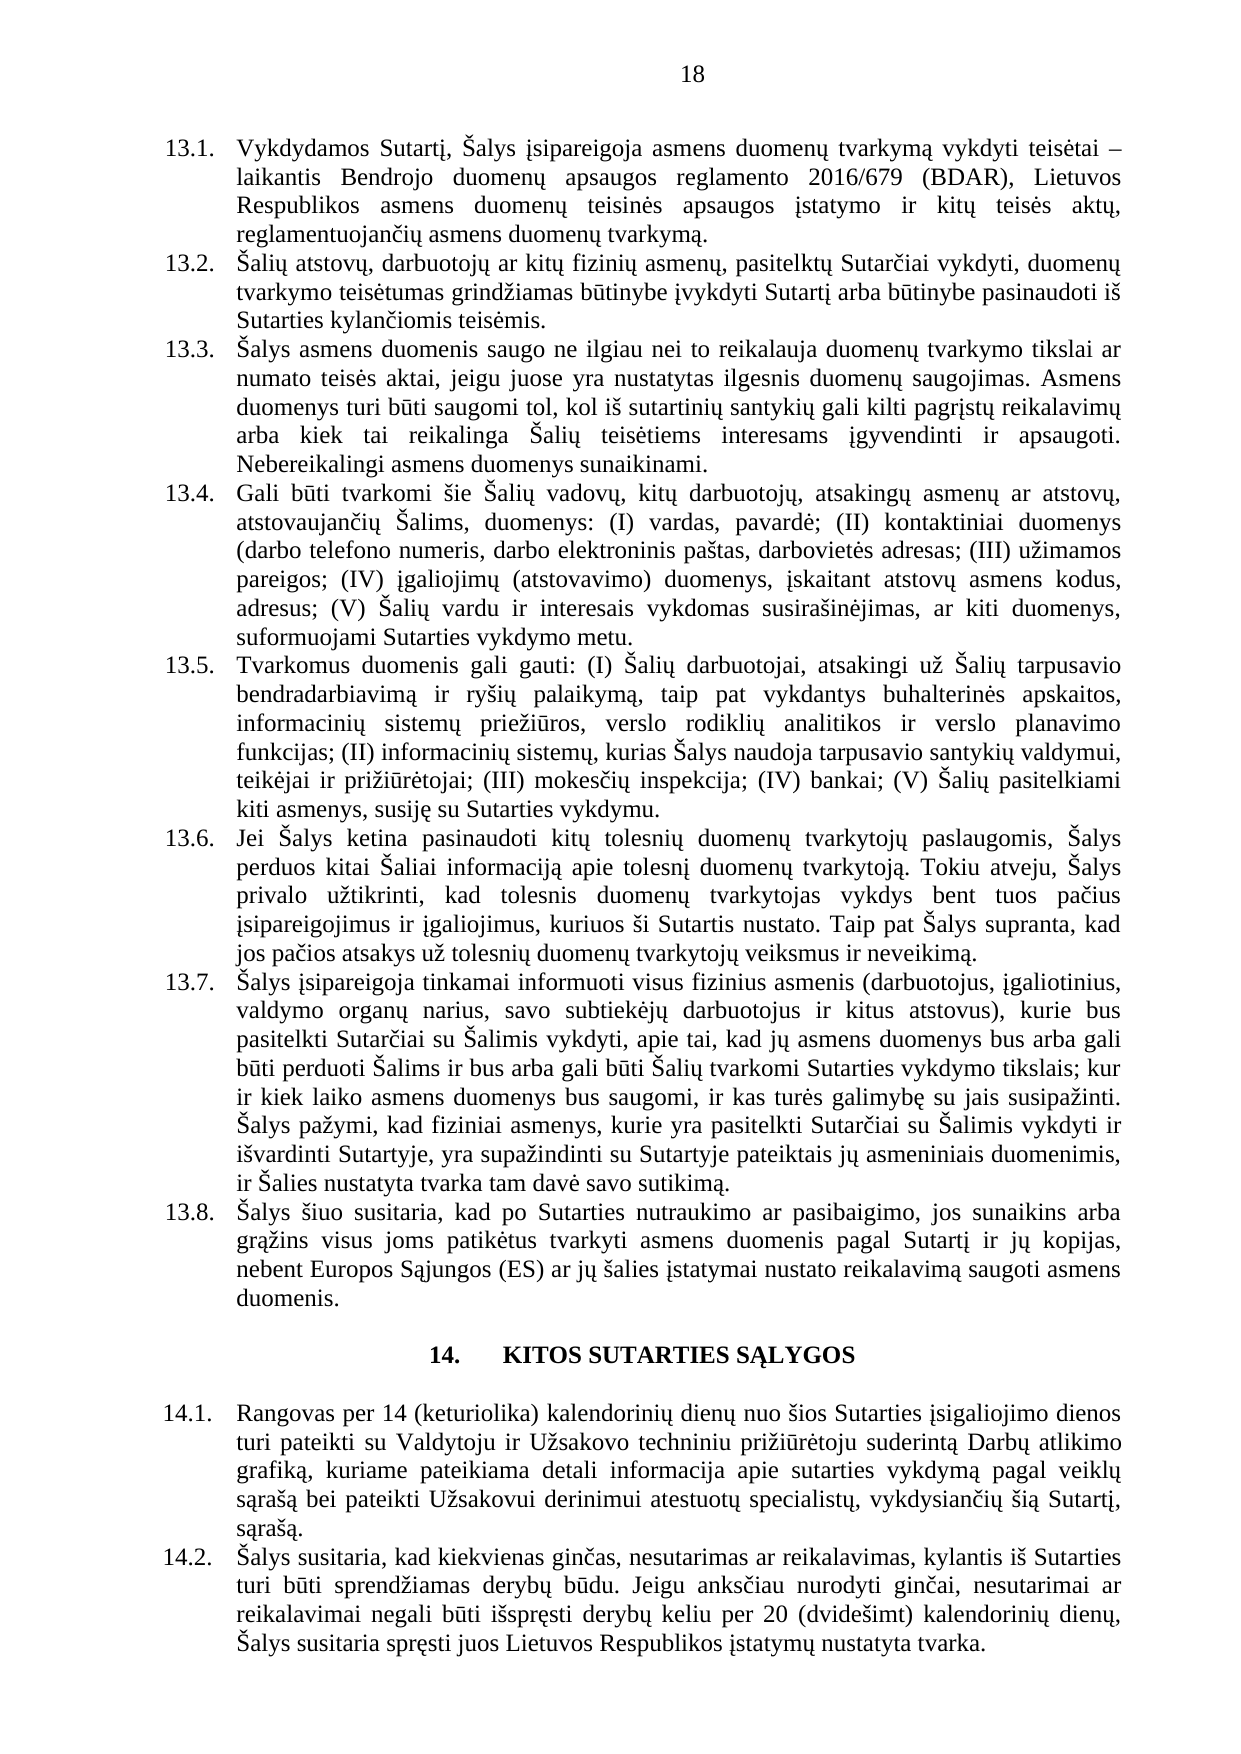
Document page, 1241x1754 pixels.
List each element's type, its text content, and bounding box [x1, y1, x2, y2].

list Šalys susitaria, kad kiekvienas ginčas, nesutarimas ar reikalavimas, kylantis iš Sutarties turi būti sprendžiamas derybų būdu. Jeigu anksčiau nurodyti ginčai, nesutarimai ar reikalavimai negali būti išspręsti derybų keliu per 20 (dvidešimt) kalendorinių dienų, Šalys susitaria spręsti juos Lietuvos Respublikos įstatymų nustatyta tvarka. [162, 1542, 1122, 1657]
list Šalys šiuo susitaria, kad po Sutarties nutraukimo ar pasibaigimo, jos sunaikins arba grąžins visus joms patikėtus tvarkyti asmens duomenis pagal Sutartį ir jų kopijas, nebent Europos Sąjungos (ES) ar jų šalies įstatymai nustato reikalavimą saugoti asmens duomenis. [164, 1197, 1122, 1312]
list KITOS SUTARTIES SĄLYGOS [162, 1340, 1122, 1369]
list Vykdydamos Sutartį, Šalys įsipareigoja asmens duomenų tvarkymą vykdyti teisėtai – laikantis Bendrojo duomenų apsaugos reglamento 2016/679 (BDAR), Lietuvos Respublikos asmens duomenų teisinės apsaugos įstatymo ir kitų teisės aktų, reglamentuojančių asmens duomenų tvarkymą. [164, 133, 1122, 248]
list Rangovas per 14 (keturiolika) kalendorinių dienų nuo šios Sutarties įsigaliojimo dienos turi pateikti su Valdytoju ir Užsakovo techniniu prižiūrėtoju suderintą Darbų atlikimo grafiką, kuriame pateikiama detali informacija apie sutarties vykdymą pagal veiklų sąrašą bei pateikti Užsakovui derinimui atestuotų specialistų, vykdysiančių šią Sutartį, sąrašą. [162, 1398, 1122, 1542]
list Tvarkomus duomenis gali gauti: (I) Šalių darbuotojai, atsakingi už Šalių tarpusavio bendradarbiavimą ir ryšių palaikymą, taip pat vykdantys buhalterinės apskaitos, informacinių sistemų priežiūros, verslo rodiklių analitikos ir verslo planavimo funkcijas; (II) informacinių sistemų, kurias Šalys naudoja tarpusavio santykių valdymui, teikėjai ir prižiūrėtojai; (III) mokesčių inspekcija; (IV) bankai; (V) Šalių pasitelkiami kiti asmenys, susiję su Sutarties vykdymu. [164, 650, 1122, 823]
list Gali būti tvarkomi šie Šalių vadovų, kitų darbuotojų, atsakingų asmenų ar atstovų, atstovaujančių Šalims, duomenys: (I) vardas, pavardė; (II) kontaktiniai duomenys (darbo telefono numeris, darbo elektroninis paštas, darbovietės adresas; (III) užimamos pareigos; (IV) įgaliojimų (atstovavimo) duomenys, įskaitant atstovų asmens kodus, adresus; (V) Šalių vardu ir interesais vykdomas susirašinėjimas, ar kiti duomenys, suformuojami Sutarties vykdymo metu. [164, 478, 1122, 650]
list Jei Šalys ketina pasinaudoti kitų tolesnių duomenų tvarkytojų paslaugomis, Šalys perduos kitai Šaliai informaciją apie tolesnį duomenų tvarkytoją. Tokiu atveju, Šalys privalo užtikrinti, kad tolesnis duomenų tvarkytojas vykdys bent tuos pačius įsipareigojimus ir įgaliojimus, kuriuos ši Sutartis nustato. Taip pat Šalys supranta, kad jos pačios atsakys už tolesnių duomenų tvarkytojų veiksmus ir neveikimą. [164, 823, 1122, 967]
list Šalys asmens duomenis saugo ne ilgiau nei to reikalauja duomenų tvarkymo tikslai ar numato teisės aktai, jeigu juose yra nustatytas ilgesnis duomenų saugojimas. Asmens duomenys turi būti saugomi tol, kol iš sutartinių santykių gali kilti pagrįstų reikalavimų arba kiek tai reikalinga Šalių teisėtiems interesams įgyvendinti ir apsaugoti. Nebereikalingi asmens duomenys sunaikinami. [164, 334, 1122, 478]
list Šalių atstovų, darbuotojų ar kitų fizinių asmenų, pasitelktų Sutarčiai vykdyti, duomenų tvarkymo teisėtumas grindžiamas būtinybe įvykdyti Sutartį arba būtinybe pasinaudoti iš Sutarties kylančiomis teisėmis. [164, 248, 1122, 334]
list Šalys įsipareigoja tinkamai informuoti visus fizinius asmenis (darbuotojus, įgaliotinius, valdymo organų narius, savo subtiekėjų darbuotojus ir kitus atstovus), kurie bus pasitelkti Sutarčiai su Šalimis vykdyti, apie tai, kad jų asmens duomenys bus arba gali būti perduoti Šalims ir bus arba gali būti Šalių tvarkomi Sutarties vykdymo tikslais; kur ir kiek laiko asmens duomenys bus saugomi, ir kas turės galimybę su jais susipažinti. Šalys pažymi, kad fiziniai asmenys, kurie yra pasitelkti Sutarčiai su Šalimis vykdyti ir išvardinti Sutartyje, yra supažindinti su Sutartyje pateiktais jų asmeniniais duomenimis, ir Šalies nustatyta tvarka tam davė savo sutikimą. [164, 967, 1122, 1197]
